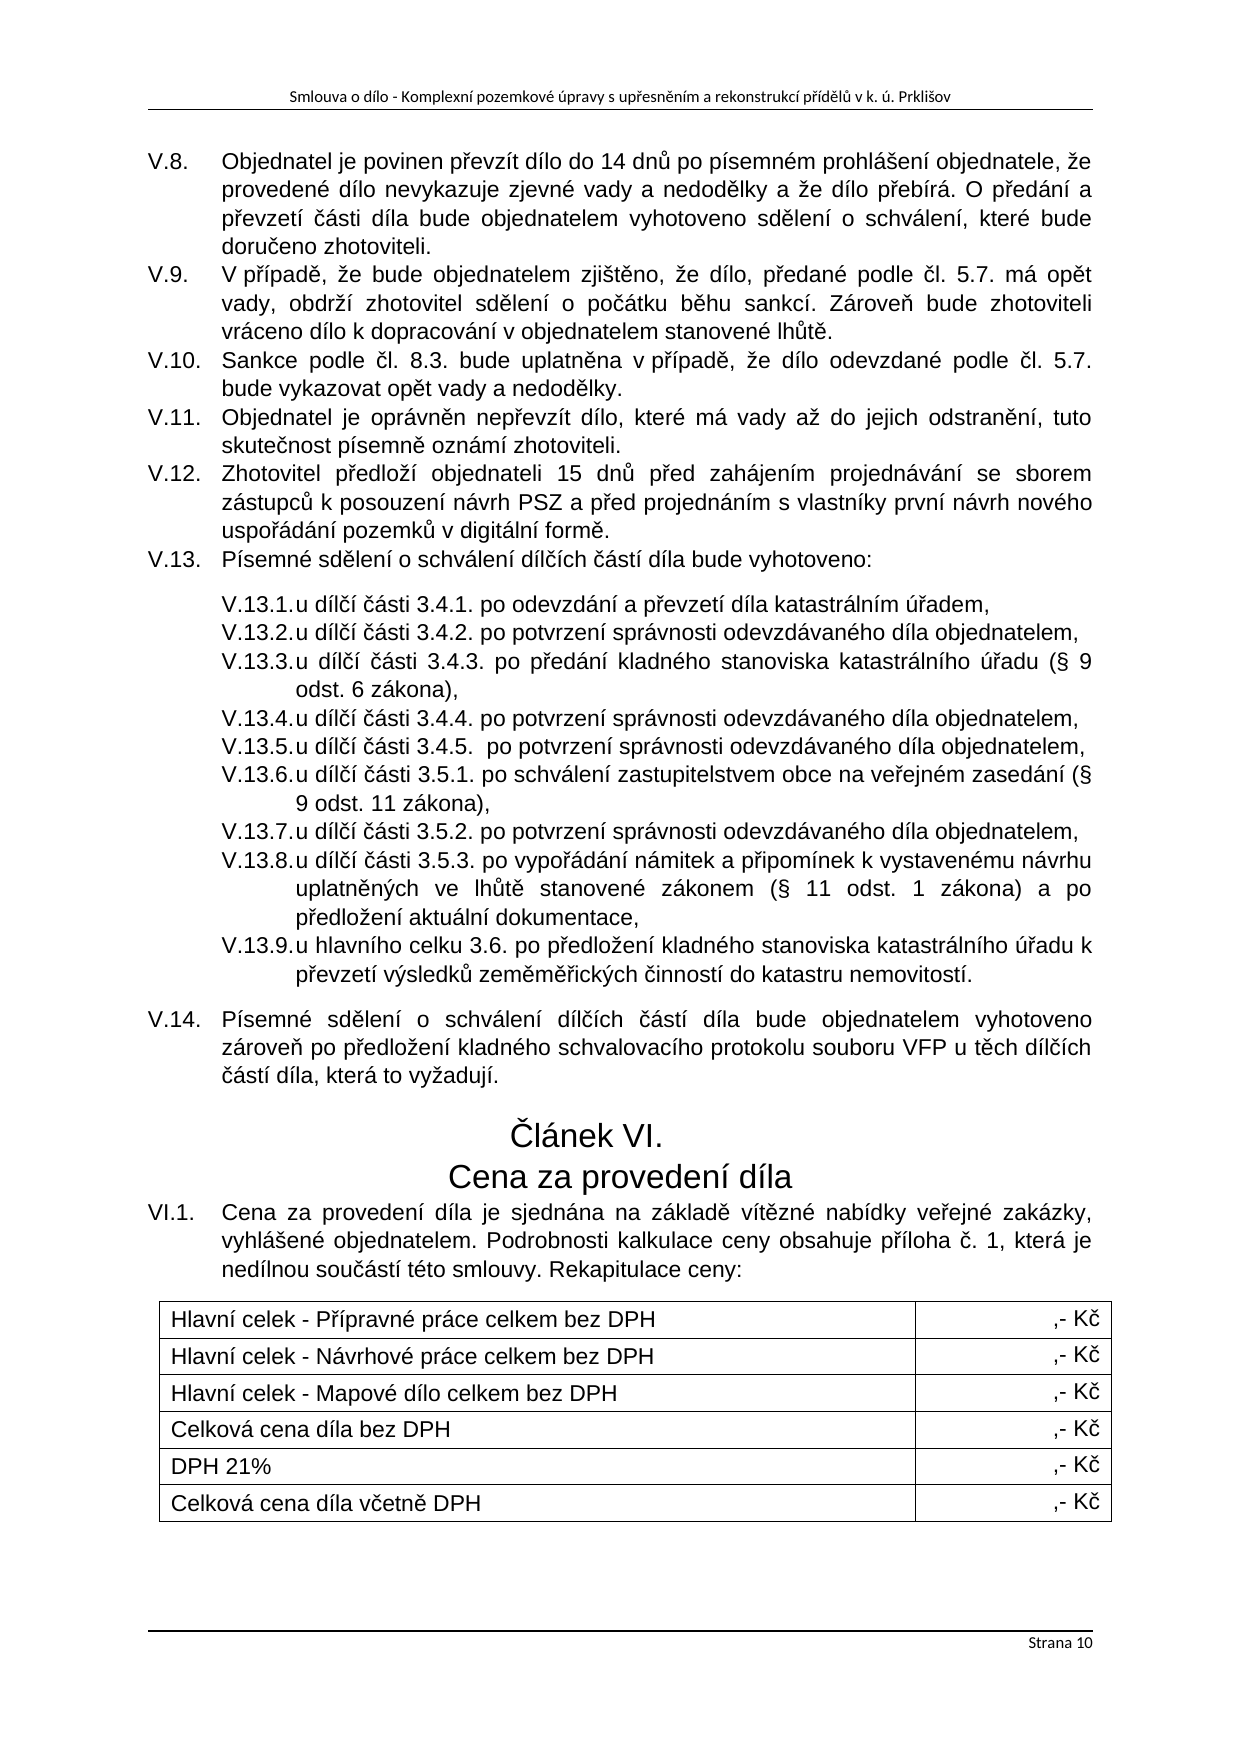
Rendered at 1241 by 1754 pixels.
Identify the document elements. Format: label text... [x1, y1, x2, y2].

text u dílčí části 3.5.1. po schválení zastupitelstvem obce na veřejném zasedání (§ 9 odst. 11 zákona), [221, 761, 1093, 816]
table_cell ,- Kč [916, 1339, 1111, 1374]
table_cell ,- Kč [916, 1412, 1111, 1447]
table_cell Hlavní celek - Návrhové práce celkem bez DPH [160, 1339, 915, 1374]
table_cell Celková cena díla včetně DPH [160, 1485, 915, 1521]
text u dílčí části 3.5.2. po potvrzení správnosti odevzdávaného díla objednatelem, [221, 818, 1093, 845]
text u dílčí části 3.5.3. po vypořádání námitek a připomínek k vystavenému návrhu uplatněných ve lhůtě stanovené zákonem (§ 11 odst. 1 zákona) a po předložení aktuální dokumentace, [221, 847, 1093, 930]
table_header Hlavní celek - Přípravné práce celkem bez DPH [160, 1302, 915, 1337]
list Cena za provedení díla je sjednána na základě vítězné nabídky veřejné zakázky, vyhlášené objednatelem. Podrobnosti kalkulace ceny obsahuje příloha č. 1, která je nedílnou součástí této smlouvy. Rekapitulace ceny: [148, 1199, 1093, 1282]
text u dílčí části 3.4.3. po předání kladného stanoviska katastrálního úřadu (§ 9 odst. 6 zákona), [221, 648, 1093, 702]
table_cell Hlavní celek - Mapové dílo celkem bez DPH [160, 1375, 915, 1411]
subtitle Cena za provedení díla [148, 1116, 1093, 1196]
text u dílčí části 3.4.4. po potvrzení správnosti odevzdávaného díla objednatelem, [221, 704, 1093, 731]
text u dílčí části 3.4.5. po potvrzení správnosti odevzdávaného díla objednatelem, [221, 733, 1093, 759]
table_cell Celková cena díla bez DPH [160, 1412, 915, 1447]
list Zhotovitel předloží objednateli 15 dnů před zahájením projednávání se sborem zástupců k posouzení návrh PSZ a před projednáním s vlastníky první návrh nového uspořádání pozemků v digitální formě. [148, 460, 1093, 544]
list V případě, že bude objednatelem zjištěno, že dílo, předané podle čl. 5.7. má opět vady, obdrží zhotovitel sdělení o počátku běhu sankcí. Zároveň bude zhotoviteli vráceno dílo k dopracování v objednatelem stanovené lhůtě. [148, 261, 1093, 344]
list Objednatel je povinen převzít dílo do 14 dnů po písemném prohlášení objednatele, že provedené dílo nevykazuje zjevné vady a nedodělky a že dílo přebírá. O předání a převzetí části díla bude objednatelem vyhotoveno sdělení o schválení, které bude doručeno zhotoviteli. [148, 148, 1093, 259]
list Písemné sdělení o schválení dílčích částí díla bude objednatelem vyhotoveno zároveň po předložení kladného schvalovacího protokolu souboru VFP u těch dílčích částí díla, která to vyžadují. [148, 1006, 1093, 1089]
table_cell DPH 21% [160, 1449, 915, 1484]
list Sankce podle čl. 8.3. bude uplatněna v případě, že dílo odevzdané podle čl. 5.7. bude vykazovat opět vady a nedodělky. [148, 347, 1093, 401]
list Písemné sdělení o schválení dílčích částí díla bude vyhotoveno: [148, 546, 1093, 572]
text u dílčí části 3.4.2. po potvrzení správnosti odevzdávaného díla objednatelem, [221, 619, 1093, 646]
table_header ,- Kč [916, 1302, 1111, 1337]
table_cell ,- Kč [916, 1485, 1111, 1521]
text u dílčí části 3.4.1. po odevzdání a převzetí díla katastrálním úřadem, [221, 591, 1093, 617]
table_cell ,- Kč [916, 1449, 1111, 1484]
text u hlavního celku 3.6. po předložení kladného stanoviska katastrálního úřadu k převzetí výsledků zeměměřických činností do katastru nemovitostí. [221, 932, 1093, 987]
list Objednatel je oprávněn nepřevzít dílo, které má vady až do jejich odstranění, tuto skutečnost písemně oznámí zhotoviteli. [148, 403, 1093, 458]
table_cell ,- Kč [916, 1375, 1111, 1411]
